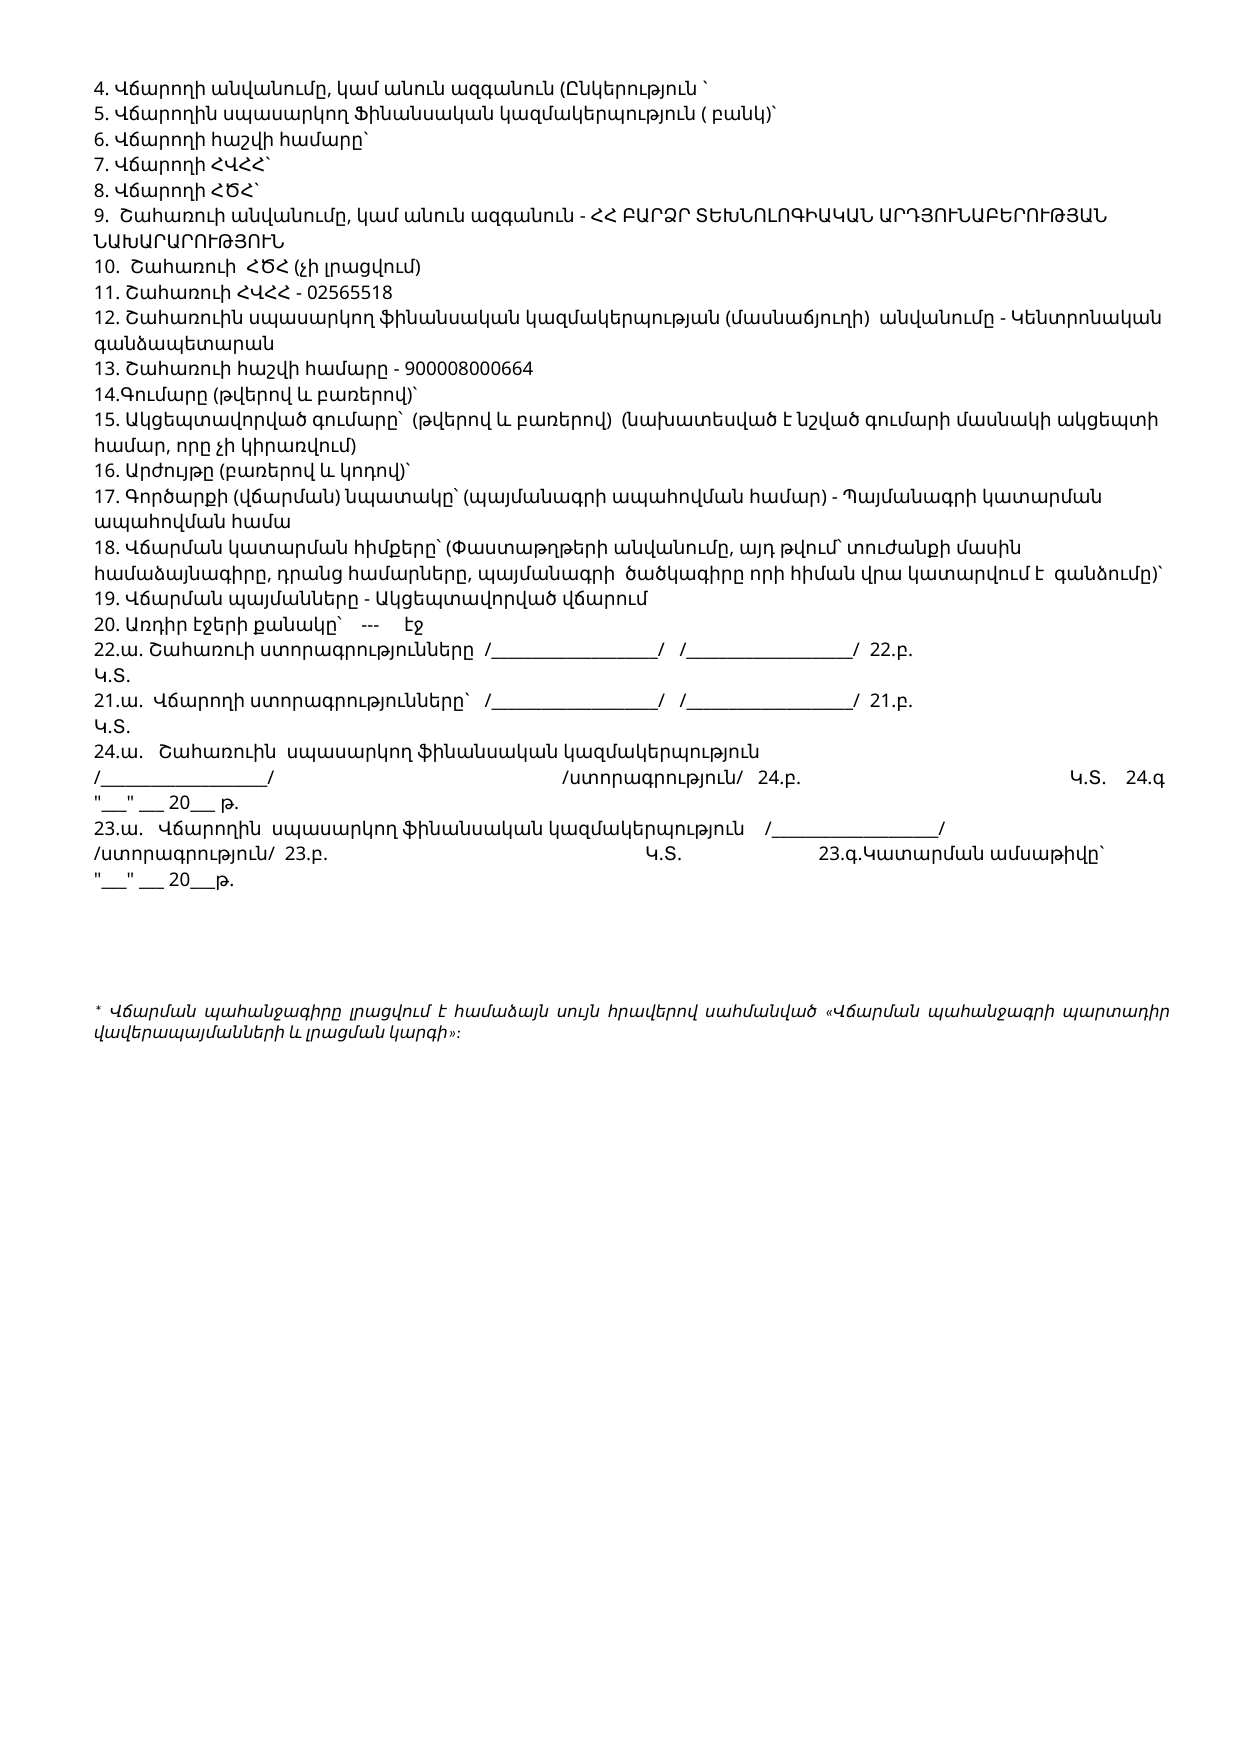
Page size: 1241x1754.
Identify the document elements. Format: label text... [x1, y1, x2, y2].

text * Վճարման պահանջագիրը լրացվում է համաձայն սույն հրավերով սահմանված «Վճարման պահանջագրի պարտադիր վավերապայմանների և լրացման կարգի»: [94, 1002, 1171, 1042]
